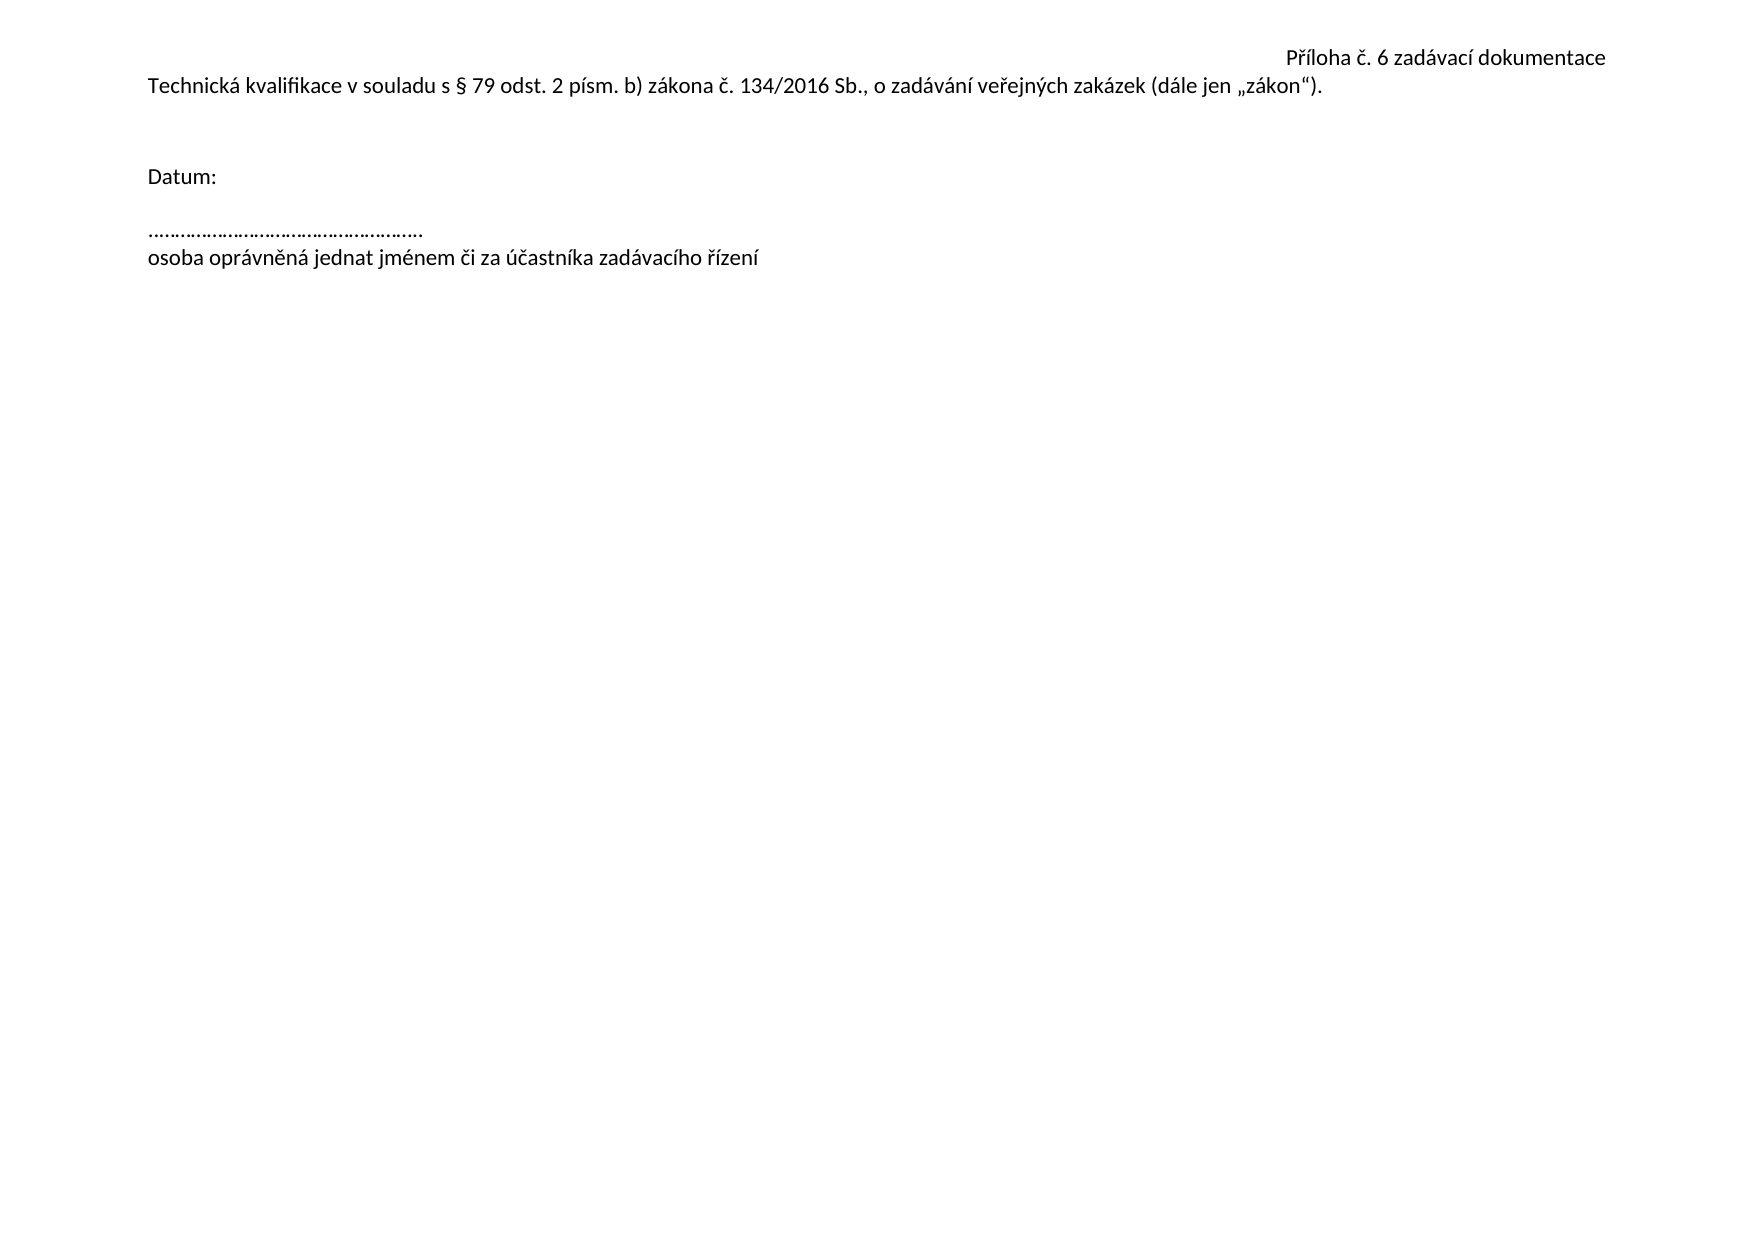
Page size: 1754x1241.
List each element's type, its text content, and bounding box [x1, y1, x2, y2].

text ..………………………………………….. [148, 216, 1607, 243]
text Datum: [148, 162, 1606, 191]
text osoba oprávněná jednat jménem či za účastníka zadávacího řízení [148, 243, 1607, 272]
